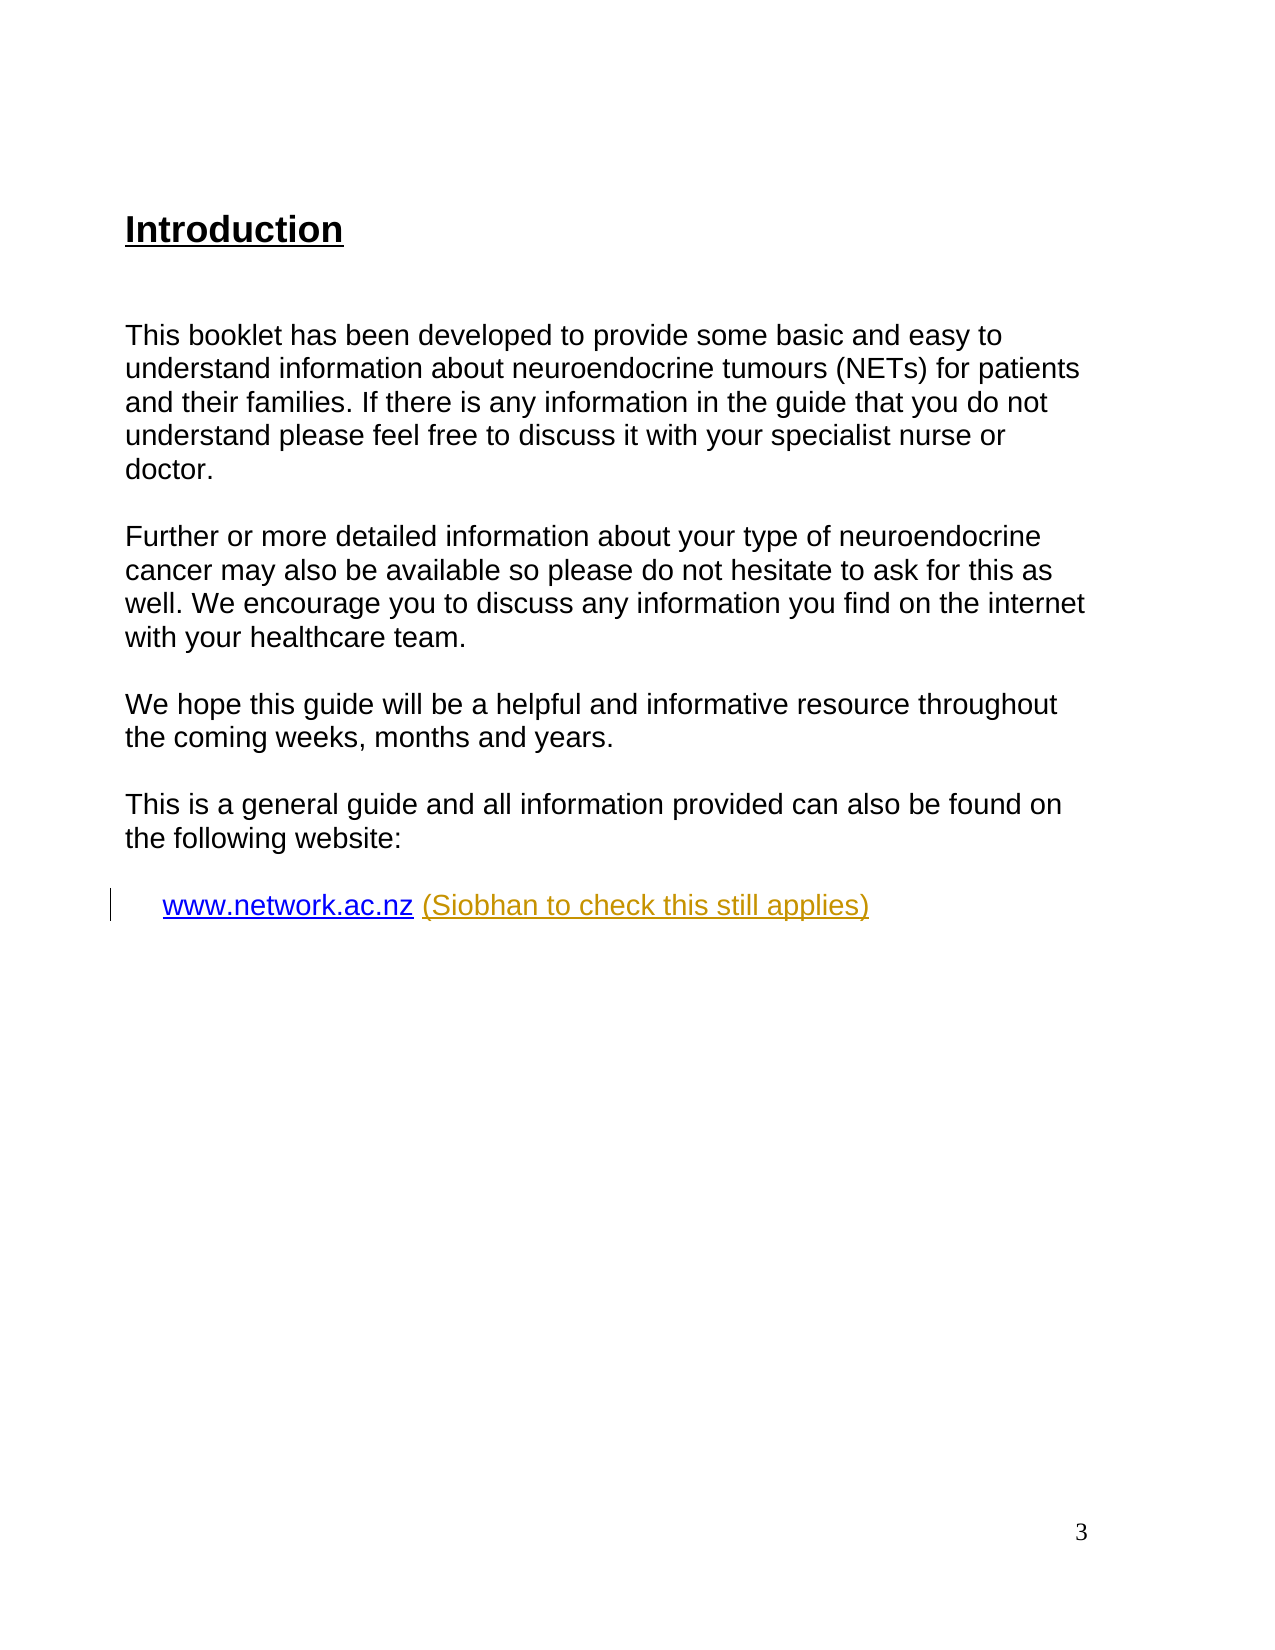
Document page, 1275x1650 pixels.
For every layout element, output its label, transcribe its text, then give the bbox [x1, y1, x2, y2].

text Further or more detailed information about your type of neuroendocrine cancer may also be available so please do not hesitate to ask for this as well. We encourage you to discuss any information you find on the internet with your healthcare team. [125, 519, 1087, 653]
text This booklet has been developed to provide some basic and easy to understand information about neuroendocrine tumours (NETs) for patients and their families. If there is any information in the guide that you do not understand please feel free to discuss it with your specialist nurse or doctor. [125, 318, 1087, 485]
text Introduction [125, 207, 1087, 251]
text We hope this guide will be a helpful and informative resource throughout the coming weeks, months and years. [125, 687, 1087, 754]
text This is a general guide and all information provided can also be found on the following website: [125, 787, 1087, 854]
text www.network.ac.nz [162, 888, 1087, 921]
